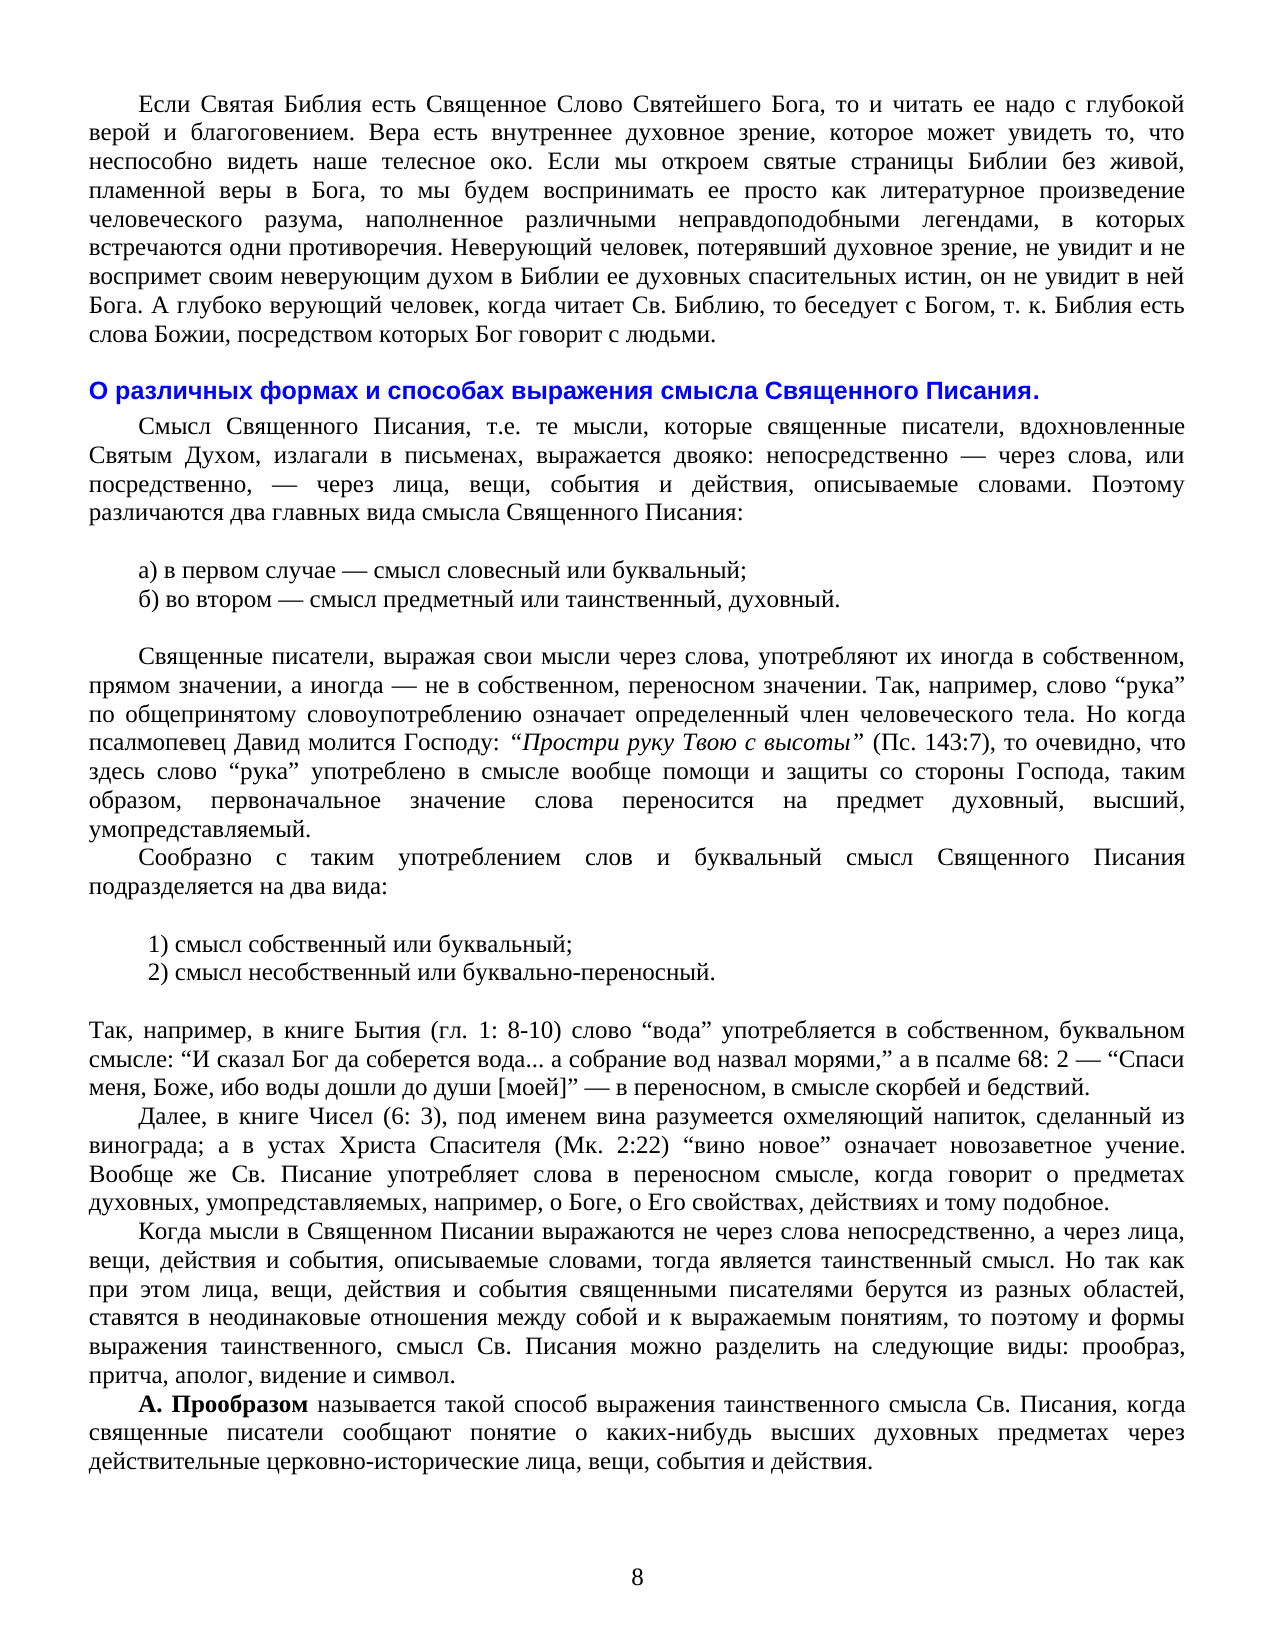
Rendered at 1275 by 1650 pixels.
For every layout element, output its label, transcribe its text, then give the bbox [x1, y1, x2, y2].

text А. Прообразом называется такой способ выражения таинственного смысла Св. Писания, когда священные писатели сообщают понятие о каких-нибудь высших духовных предметах через действительные церковно-исторические лица, вещи, события и действия. [89, 1389, 1186, 1475]
text Далее, в книге Чисел (6: 3), под именем вина разумеется охмеляющий напиток, сделанный из винограда; а в устах Христа Спасителя (Мк. 2:22) “вино новое” означает новозаветное учение. Вообще же Св. Писание употребляет слова в переносном смысле, когда говорит о предметах духовных, умопредставляемых, например, о Боге, о Его свойствах, действиях и тому подобное. [89, 1101, 1186, 1216]
text Смысл Священного Писания, т.е. те мысли, которые священные писатели, вдохновленные Святым Духом, излагали в письменах, выражается двояко: непосредственно — через слова, или посредственно, — через лица, вещи, события и действия, описываемые словами. Поэтому различаются два главных вида смысла Священного Писания: [89, 411, 1186, 526]
text Когда мысли в Священном Писании выражаются не через слова непосредственно, а через лица, вещи, действия и события, описываемые словами, тогда является таинственный смысл. Но так как при этом лица, вещи, действия и события священными писателями берутся из разных областей, ставятся в неодинаковые отношения между собой и к выражаемым понятиям, то поэтому и формы выражения таинственного, смысл Св. Писания можно разделить на следующие виды: прообраз, притча, аполог, видение и символ. [89, 1216, 1186, 1389]
subtitle О различных формах и способах выражения смысла Священного Писания. [89, 376, 1186, 405]
text Если Святая Библия есть Священное Слово Святейшего Бога, то и читать ее надо с глубокой верой и благоговением. Вера есть внутреннее духовное зрение, которое может увидеть то, что неспособно видеть наше телесное око. Если мы откроем святые страницы Библии без живой, пламенной веры в Бога, то мы будем воспринимать ее просто как литературное произведение человеческого разума, наполненное различными неправдоподобными легендами, в которых встречаются одни противоречия. Неверующий человек, потерявший духовное зрение, не увидит и не воспримет своим неверующим духом в Библии ее духовных спасительных истин, он не увидит в ней Бога. А глубоко верующий человек, когда читает Св. Библию, то беседует с Богом, т. к. Библия есть слова Божии, посредством которых Бог говорит с людьми. [89, 89, 1186, 347]
text б) во втором — смысл предметный или таинственный, духовный. [138, 584, 1186, 612]
text Так, например, в книге Бытия (гл. 1: 8-10) слово “вода” употребляется в собственном, буквальном смысле: “И сказал Бог да соберется вода... а собрание вод назвал морями,” а в псалме 68: 2 — “Спаси меня, Боже, ибо воды дошли до души [моей]” — в переносном, в смысле скорбей и бедствий. [89, 1015, 1186, 1101]
text Священные писатели, выражая свои мысли через слова, употребляют их иногда в собственном, прямом значении, а иногда — не в собственном, переносном значении. Так, например, слово “рука” по общепринятому словоупотреблению означает определенный член человеческого тела. Но когда псалмопевец Давид молится Господу: “Простри руку Твою с высоты” (Пс. 143:7), то очевидно, что здесь слово “рука” употреблено в смысле вообще помощи и защиты со стороны Господа, таким образом, первоначальное значение слова переносится на предмет духовный, высший, умопредставляемый. [89, 641, 1186, 842]
text 1) смысл собственный или буквальный; [148, 929, 1186, 957]
text а) в первом случае — смысл словесный или буквальный; [138, 555, 1186, 584]
text 2) смысл несобственный или буквально-переносный. [148, 957, 1186, 986]
text Сообразно с таким употреблением слов и буквальный смысл Священного Писания подразделяется на два вида: [89, 842, 1186, 900]
